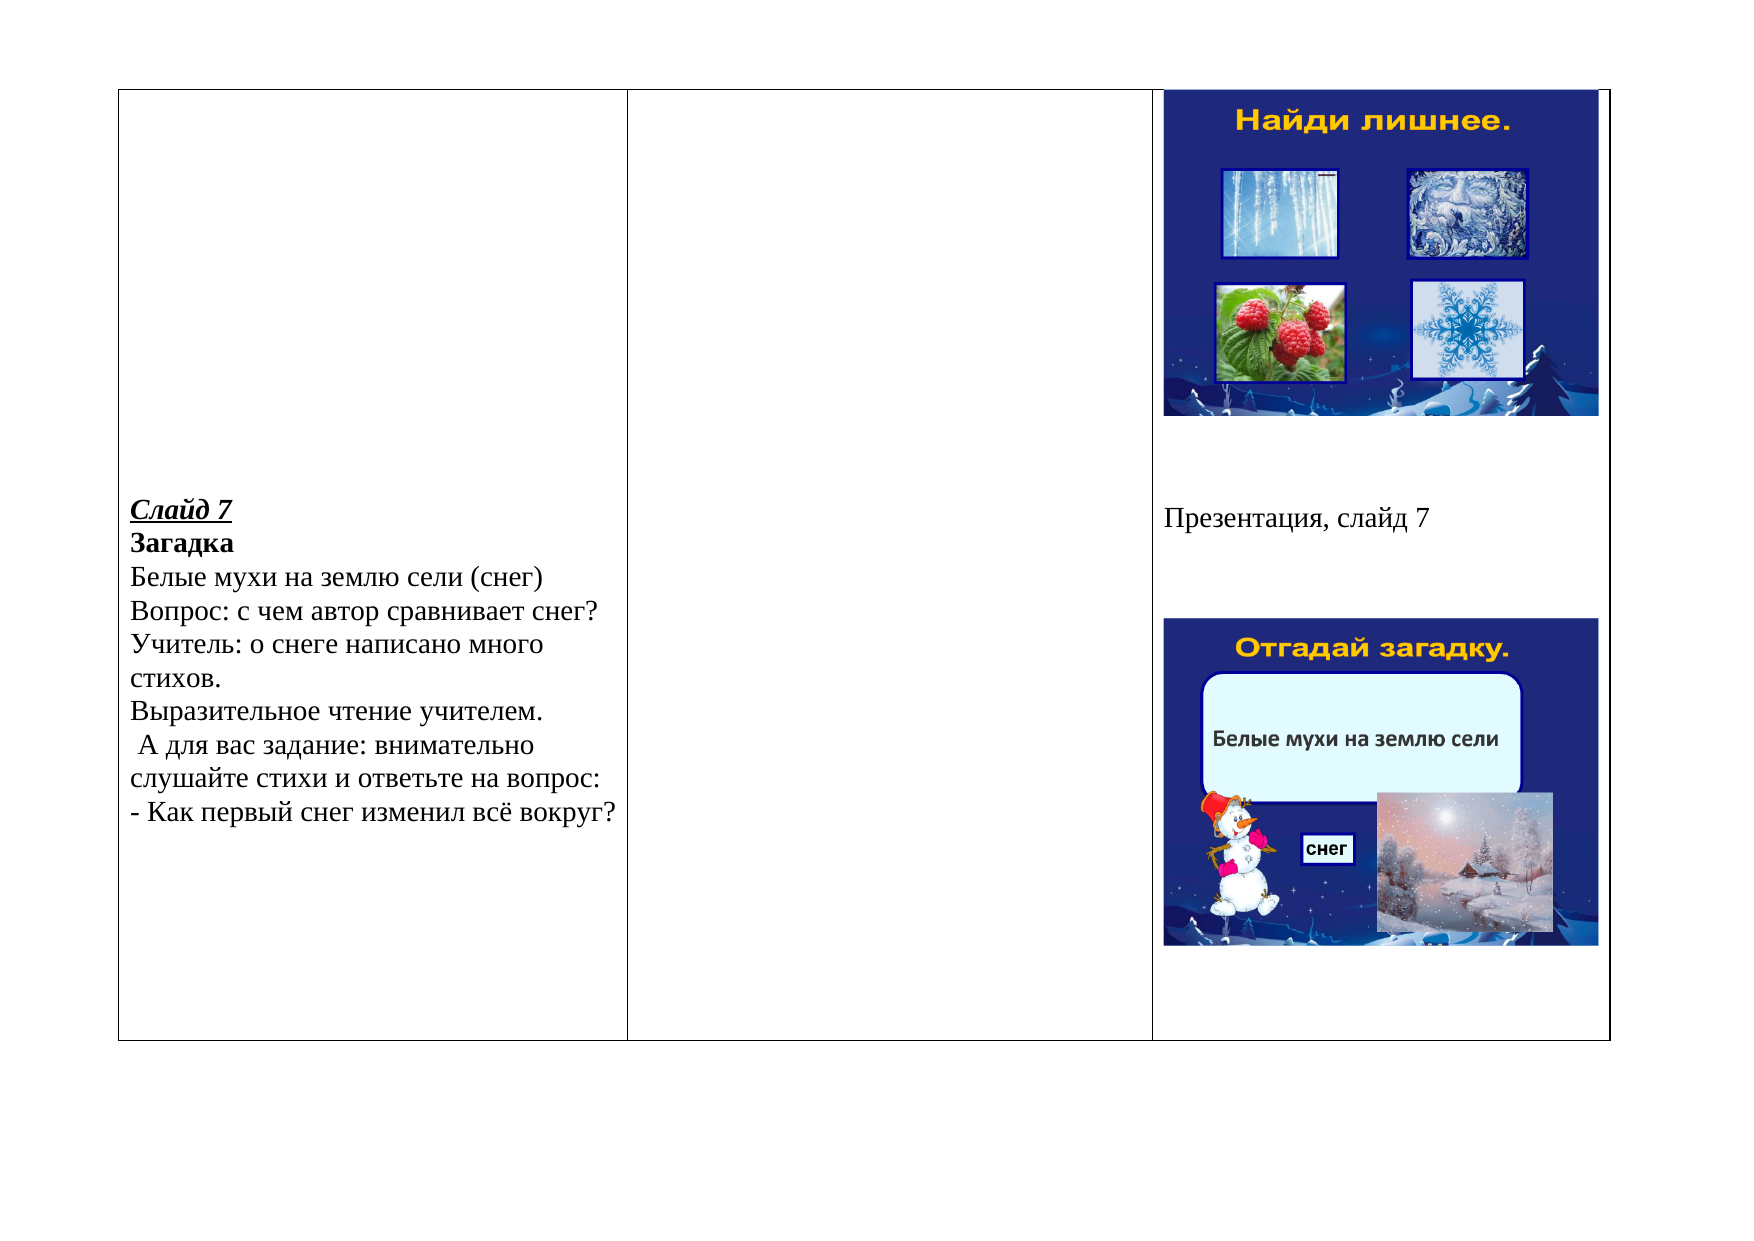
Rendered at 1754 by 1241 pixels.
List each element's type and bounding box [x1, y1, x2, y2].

table_cell [119, 90, 627, 1039]
picture [1163, 89, 1599, 416]
table_cell [1153, 90, 1609, 1039]
table_cell [628, 90, 1152, 1039]
picture [1163, 618, 1599, 946]
